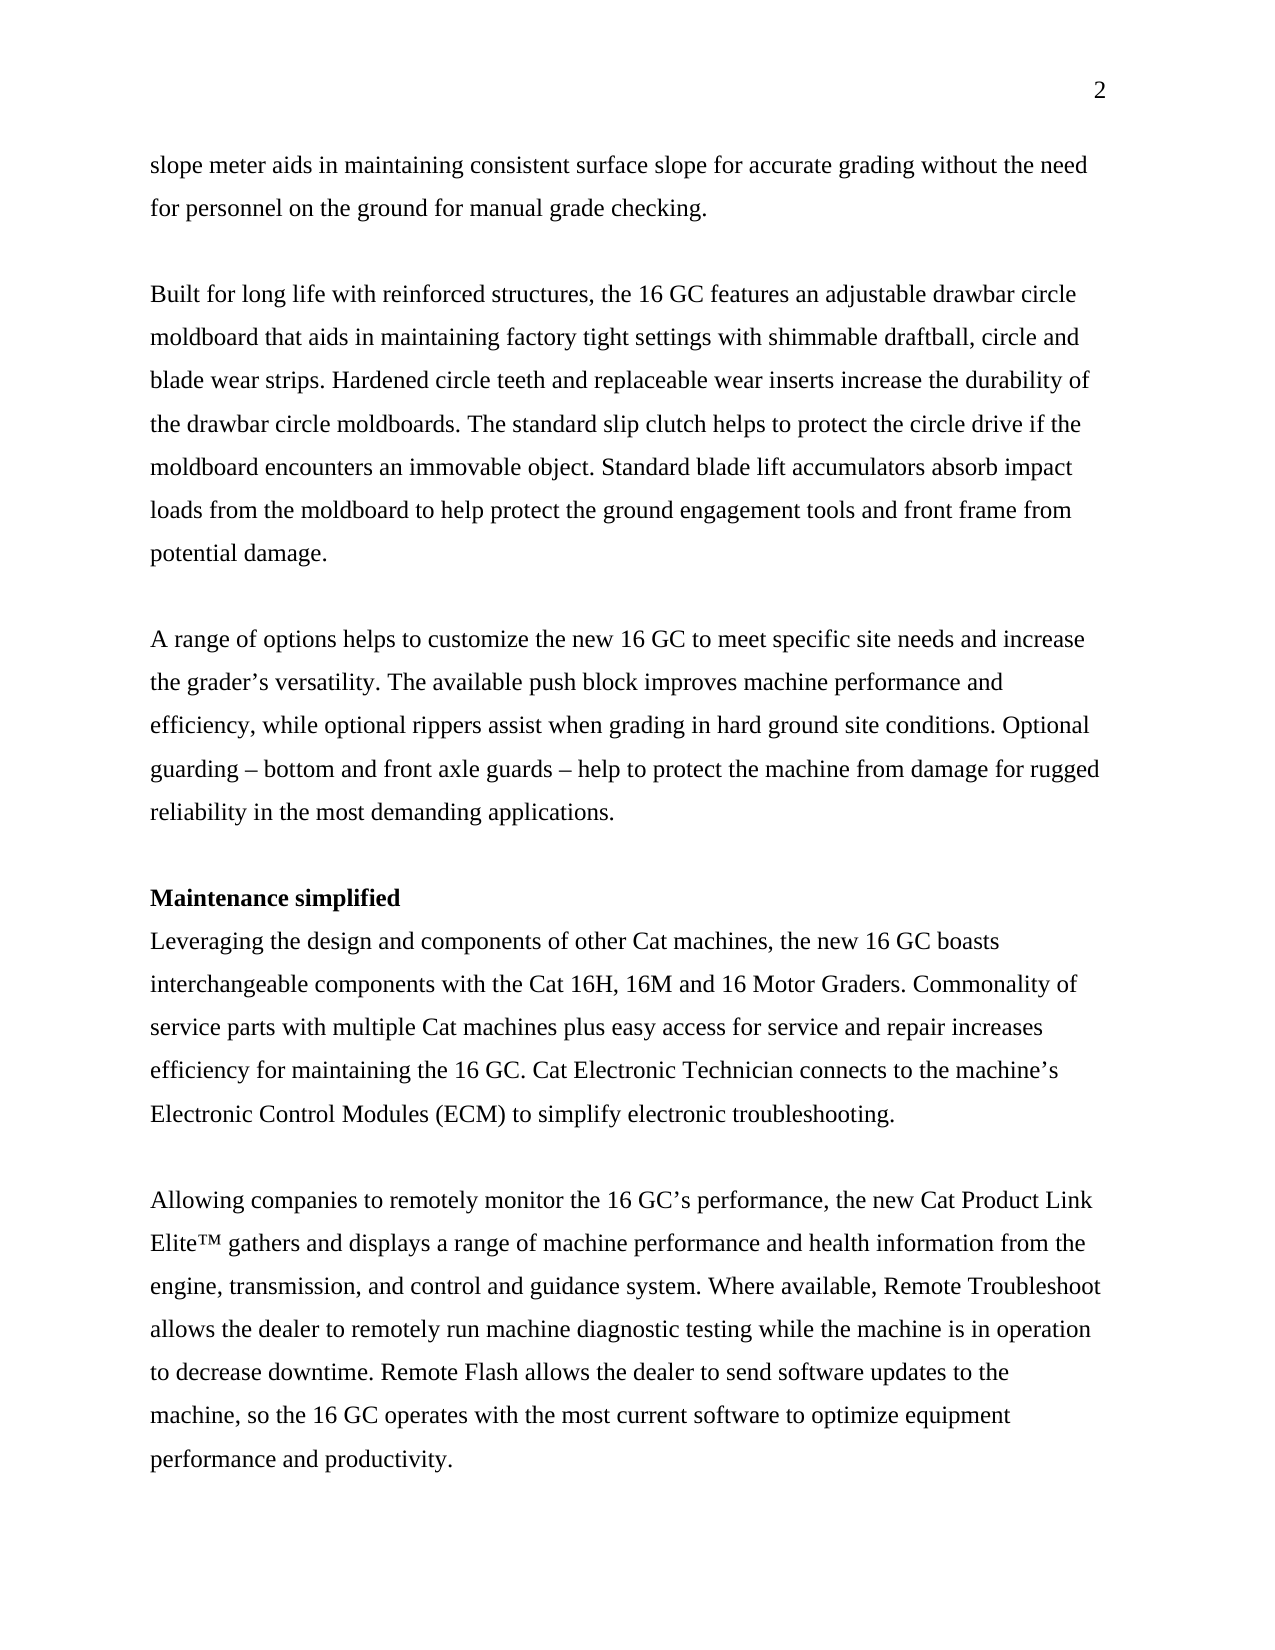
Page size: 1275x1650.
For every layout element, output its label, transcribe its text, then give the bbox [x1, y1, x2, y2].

text Allowing companies to remotely monitor the 16 GC’s performance, the new Cat Product Link Elite™ gathers and displays a range of machine performance and health information from the engine, transmission, and control and guidance system. Where available, Remote Troubleshoot allows the dealer to remotely run machine diagnostic testing while the machine is in operation to decrease downtime. Remote Flash allows the dealer to send software updates to the machine, so the 16 GC operates with the most current software to optimize equipment performance and productivity. [150, 1185, 1106, 1472]
text Built for long life with reinforced structures, the 16 GC features an adjustable drawbar circle moldboard that aids in maintaining factory tight settings with shimmable draftball, circle and blade wear strips. Hardened circle teeth and replaceable wear inserts increase the durability of the drawbar circle moldboards. The standard slip clutch helps to protect the circle drive if the moldboard encounters an immovable object. Standard blade lift accumulators absorb impact loads from the moldboard to help protect the ground engagement tools and front frame from potential damage. [150, 279, 1106, 567]
text A range of options helps to customize the new 16 GC to meet specific site needs and increase the grader’s versatility. The available push block improves machine performance and efficiency, while optional rippers assist when grading in hard ground site conditions. Optional guarding – bottom and front axle guards – help to protect the machine from damage for rugged reliability in the most demanding applications. [150, 624, 1106, 826]
text Leveraging the design and components of other Cat machines, the new 16 GC boasts interchangeable components with the Cat 16H, 16M and 16 Motor Graders. Commonality of service parts with multiple Cat machines plus easy access for service and repair increases efficiency for maintaining the 16 GC. Cat Electronic Technician connects to the machine’s Electronic Control Modules (ECM) to simplify electronic troubleshooting. [150, 926, 1106, 1127]
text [150, 150, 1106, 222]
text Maintenance simplified [150, 883, 1106, 912]
